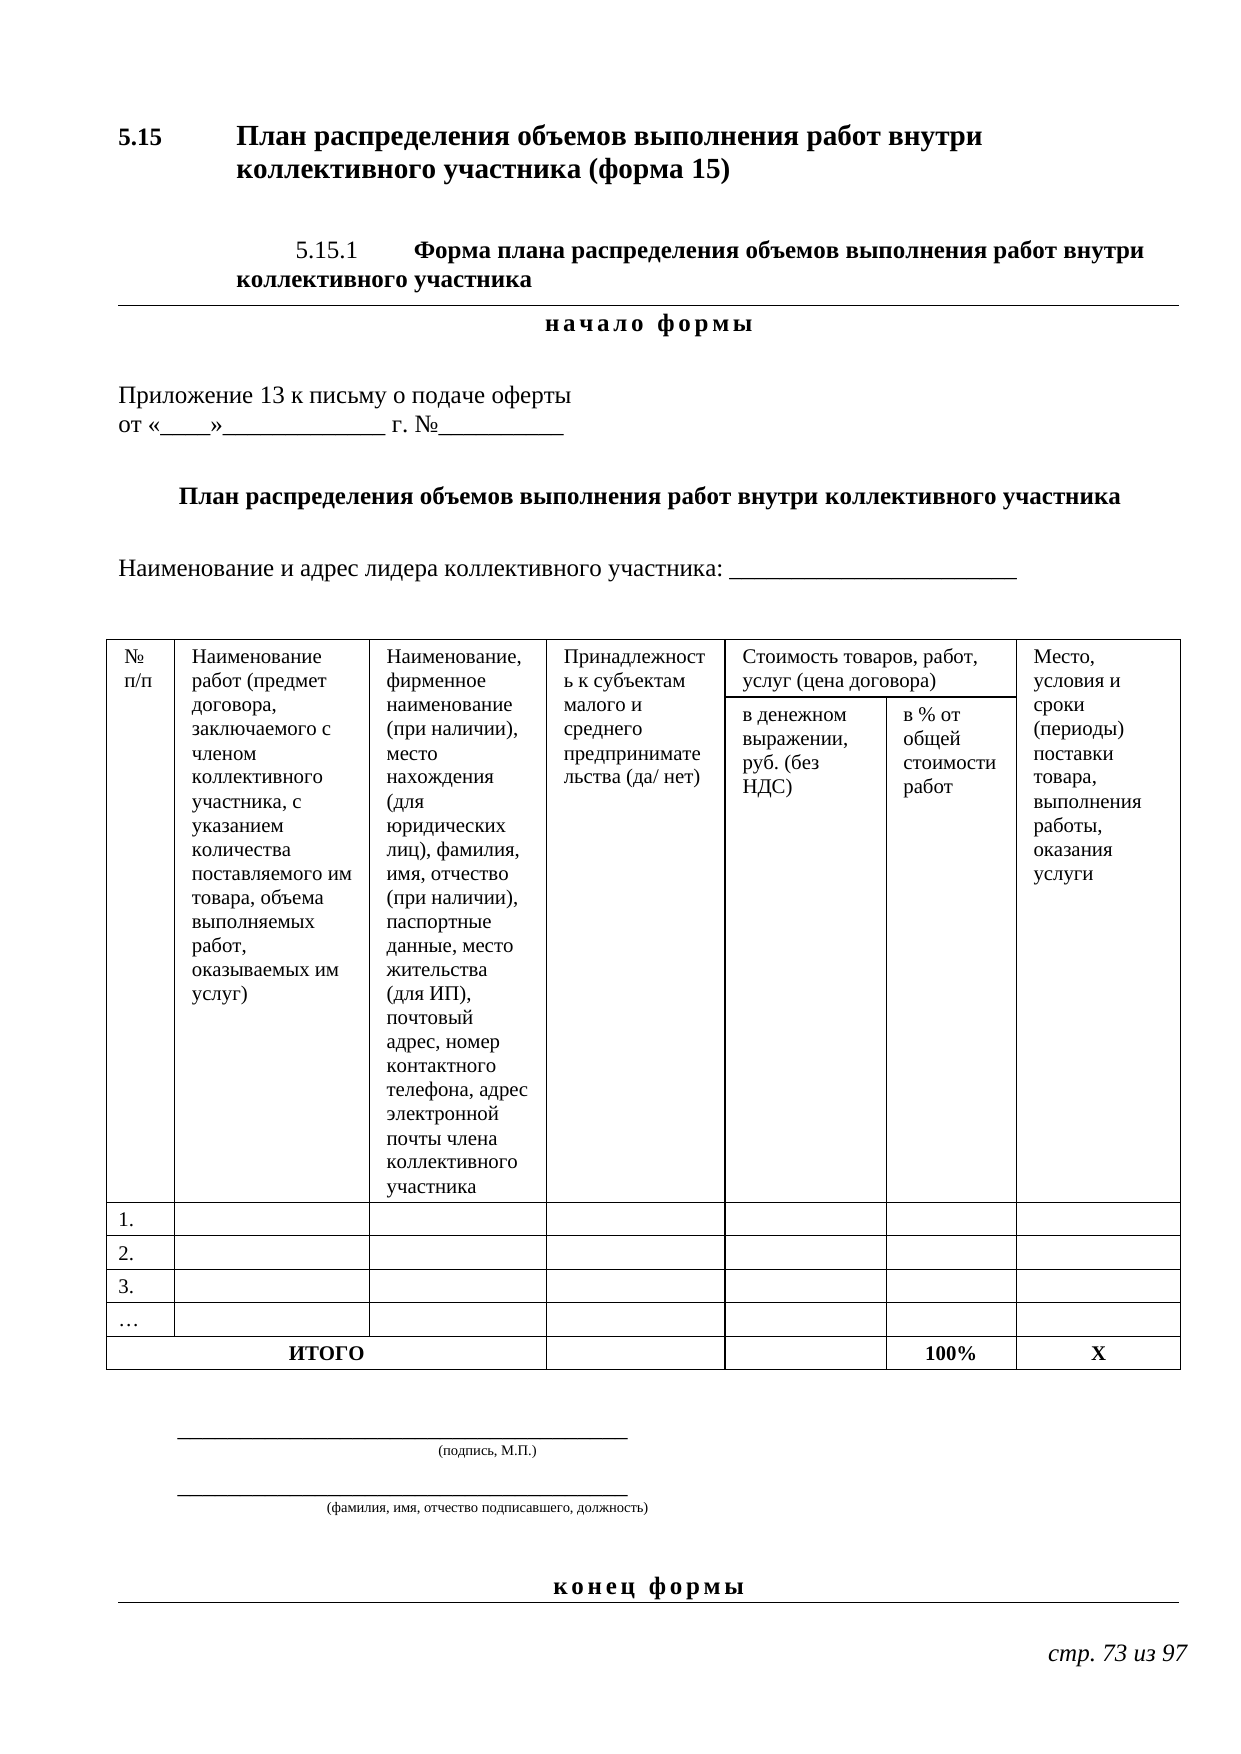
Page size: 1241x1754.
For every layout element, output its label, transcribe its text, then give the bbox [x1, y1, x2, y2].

table_cell [547, 1203, 724, 1235]
table_cell [726, 1270, 886, 1302]
table_cell [175, 1270, 369, 1302]
table_cell [175, 1203, 369, 1235]
text Форма плана распределения объемов выполнения работ внутри коллективного участника [236, 235, 1181, 293]
table_header Наименование работ (предмет договора, заключаемого с членом коллективного участника, с указанием количества поставляемого им товара, объема выполняемых работ, оказываемых им услуг) [175, 640, 369, 1202]
text (фамилия, имя, отчество подписавшего, должность) [118, 1499, 797, 1528]
table_cell [107, 1236, 174, 1269]
table_cell [107, 1270, 174, 1302]
table_cell [887, 1236, 1016, 1269]
table_header Наименование, фирменное наименование (при наличии), место нахождения (для юридических лиц), фамилия, имя, отчество (при наличии), паспортные данные, место жительства (для ИП), почтовый адрес, номер контактного телефона, адрес электронной почты члена коллективного участника [370, 640, 546, 1202]
table_cell в денежном выражении, руб. (без НДС) [726, 698, 886, 1202]
table_cell [370, 1270, 546, 1302]
table_cell [726, 1236, 886, 1269]
table_cell в % от общей стоимости работ [887, 698, 1016, 1202]
text ____________________________________ [118, 1471, 1181, 1499]
table_cell [1017, 1303, 1180, 1336]
table_cell [175, 1303, 369, 1336]
table_header Принадлежность к субъектам малого и среднего предпринимательства (да/ нет) [547, 640, 724, 1202]
table_cell [370, 1203, 546, 1235]
table_cell [887, 1270, 1016, 1302]
table_cell [1017, 1270, 1180, 1302]
table_cell [726, 1203, 886, 1235]
table_cell Х [1017, 1337, 1180, 1369]
text План распределения объемов выполнения работ внутри коллективного участника [118, 481, 1181, 509]
text начало формы [118, 306, 1179, 337]
table_cell [547, 1337, 724, 1369]
table_cell [175, 1236, 369, 1269]
table_cell [726, 1303, 886, 1336]
table_cell [726, 1337, 886, 1369]
table_header Место, условия и сроки (периоды) поставки товара, выполнения работы, оказания услуги [1017, 640, 1180, 1202]
text конец формы [118, 1571, 1179, 1602]
table_cell [370, 1303, 546, 1336]
table_cell [547, 1303, 724, 1336]
text Приложение 13 к письму о подаче оферты от «____»_____________ г. №__________ [118, 380, 1181, 438]
table_cell ИТОГО [107, 1337, 546, 1369]
table_cell [547, 1236, 724, 1269]
table_cell [887, 1203, 1016, 1235]
table_cell … [107, 1303, 174, 1336]
text ____________________________________ [118, 1413, 1181, 1442]
table_cell [1017, 1203, 1180, 1235]
table_cell [1017, 1236, 1180, 1269]
table_cell [887, 1303, 1016, 1336]
table_cell [547, 1270, 724, 1302]
table_cell 100% [887, 1337, 1016, 1369]
table_cell [370, 1236, 546, 1269]
table_header № п/п [107, 640, 174, 1202]
text (подпись, М.П.) [118, 1442, 797, 1471]
subtitle План распределения объемов выполнения работ внутри коллективного участника (форма 15) [118, 118, 1181, 185]
table_header Стоимость товаров, работ, услуг (цена договора) [726, 640, 1016, 696]
table_cell [107, 1203, 174, 1235]
text Наименование и адрес лидера коллективного участника: _______________________ [118, 553, 1181, 581]
